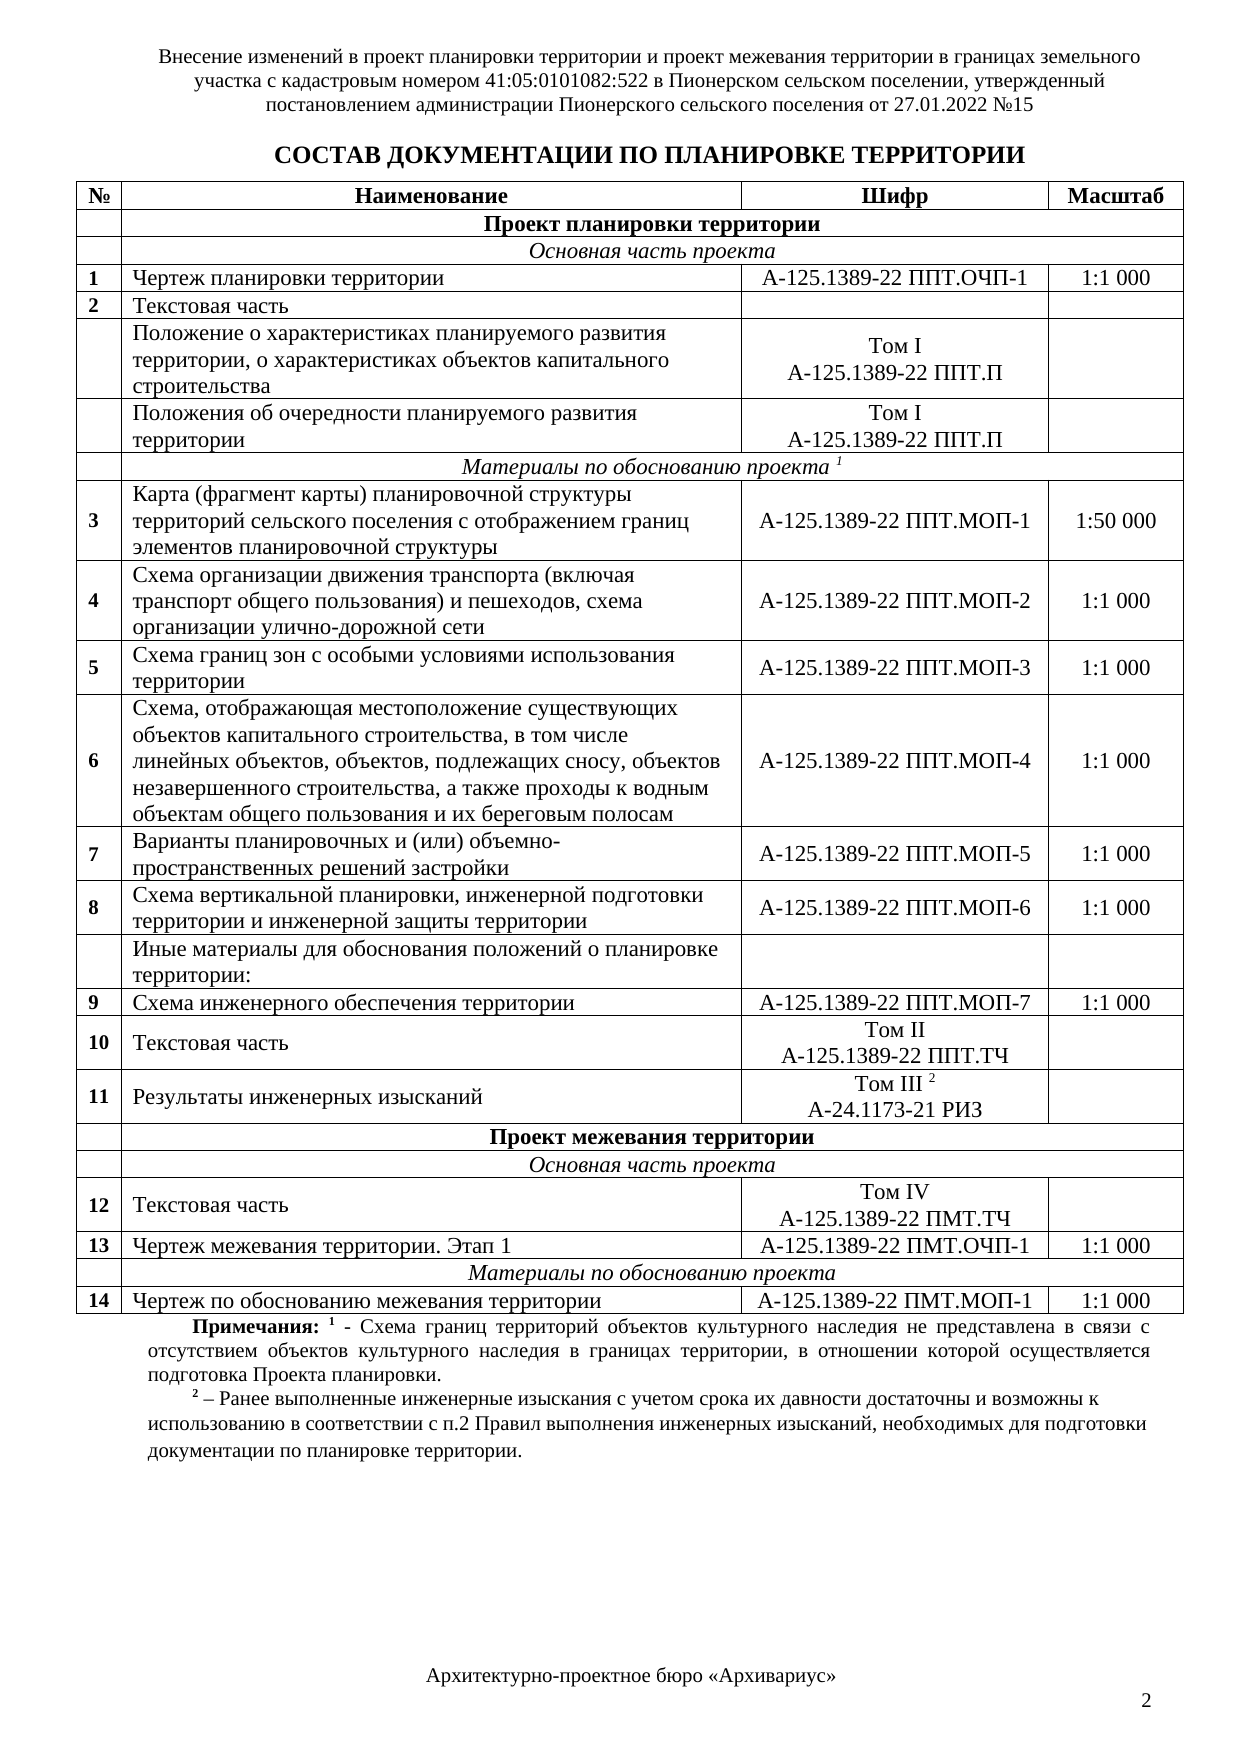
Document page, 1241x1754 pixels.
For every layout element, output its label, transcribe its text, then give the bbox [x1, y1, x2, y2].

table_cell А-125.1389-22 ППТ.МОП-4 [742, 695, 1048, 826]
text СОСТАВ ДОКУМЕНТАЦИИ ПО ПЛАНИРОВКЕ ТЕРРИТОРИИ [148, 140, 1152, 169]
table_cell А-125.1389-22 ППТ.ОЧП-1 [742, 265, 1048, 291]
table_cell [77, 1287, 121, 1313]
table_cell Схема инженерного обеспечения территории [122, 989, 741, 1015]
table_cell [77, 1016, 121, 1069]
table_cell Текстовая часть [122, 292, 741, 318]
table_cell [77, 1178, 121, 1231]
table_cell 1:1 000 [1049, 827, 1183, 880]
table_header Шифр [742, 182, 1048, 209]
table_cell 1:1 000 [1049, 989, 1183, 1015]
table_cell Чертеж межевания территории. Этап 1 [122, 1232, 741, 1258]
table_cell [1049, 1016, 1183, 1069]
table_cell Основная часть проекта [122, 237, 1183, 263]
table_cell [77, 237, 121, 263]
table_cell [77, 481, 121, 559]
table_cell Том I А-125.1389-22 ППТ.П [742, 319, 1048, 398]
table_cell А-125.1389-22 ППТ.МОП-1 [742, 481, 1048, 559]
table_cell [1049, 319, 1183, 398]
table_cell 1:1 000 [1049, 641, 1183, 693]
table_cell [77, 399, 121, 452]
table_cell [77, 292, 121, 318]
table_cell Проект межевания территории [122, 1124, 1183, 1150]
table_cell А-125.1389-22 ППТ.МОП-2 [742, 561, 1048, 640]
text 2 – Ранее выполненные инженерные изыскания с учетом срока их давности достаточны и возможны к использованию в соответствии с п.2 Правил выполнения инженерных изысканий, необходимых для подготовки документации по планировке территории. [148, 1386, 1152, 1463]
table_cell Том III 2 А-24.1173-21 РИЗ [742, 1070, 1048, 1122]
table_cell [77, 881, 121, 934]
table_cell [77, 561, 121, 640]
table_cell Том IV А-125.1389-22 ПМТ.ТЧ [742, 1178, 1048, 1231]
table_cell 1:1 000 [1049, 881, 1183, 934]
table_cell Материалы по обоснованию проекта [122, 1259, 1183, 1286]
table_cell Варианты планировочных и (или) объемно-пространственных решений застройки [122, 827, 741, 880]
table_cell [77, 695, 121, 826]
table_cell [77, 210, 121, 236]
table_cell Результаты инженерных изысканий [122, 1070, 741, 1122]
table_cell А-125.1389-22 ППТ.МОП-5 [742, 827, 1048, 880]
table_cell Материалы по обоснованию проекта 1 [122, 453, 1183, 479]
table_cell 1:1 000 [1049, 1287, 1183, 1313]
table_cell [77, 1124, 121, 1150]
table_cell [1049, 1070, 1183, 1122]
table_cell А-125.1389-22 ППТ.МОП-3 [742, 641, 1048, 693]
table_cell Схема вертикальной планировки, инженерной подготовки территории и инженерной защиты территории [122, 881, 741, 934]
table_cell Схема границ зон с особыми условиями использования территории [122, 641, 741, 693]
table_cell Иные материалы для обоснования положений о планировке территории: [122, 935, 741, 987]
table_cell [77, 319, 121, 398]
text Примечания: 1 - Схема границ территорий объектов культурного наследия не представлена в связи с отсутствием объектов культурного наследия в границах территории, в отношении которой осуществляется подготовка Проекта планировки. [148, 1314, 1152, 1386]
table_cell [742, 935, 1048, 987]
table_cell [77, 1070, 121, 1122]
table_cell [77, 989, 121, 1015]
table_cell Чертеж по обоснованию межевания территории [122, 1287, 741, 1313]
table_cell Том I А-125.1389-22 ППТ.П [742, 399, 1048, 452]
table_cell Схема организации движения транспорта (включая транспорт общего пользования) и пешеходов, схема организации улично-дорожной сети [122, 561, 741, 640]
table_cell 1:50 000 [1049, 481, 1183, 559]
table_header № [77, 182, 121, 209]
table_cell [1049, 292, 1183, 318]
table_cell Схема, отображающая местоположение существующих объектов капитального строительства, в том числе линейных объектов, объектов, подлежащих сносу, объектов незавершенного строительства, а также проходы к водным объектам общего пользования и их береговым полосам [122, 695, 741, 826]
table_cell [77, 1232, 121, 1258]
table_cell [1049, 935, 1183, 987]
table_cell 1:1 000 [1049, 1232, 1183, 1258]
table_header Масштаб [1049, 182, 1183, 209]
table_cell Карта (фрагмент карты) планировочной структуры территорий сельского поселения с отображением границ элементов планировочной структуры [122, 481, 741, 559]
table_cell [77, 1259, 121, 1286]
table_cell Положение о характеристиках планируемого развития территории, о характеристиках объектов капитального строительства [122, 319, 741, 398]
table_cell [77, 935, 121, 987]
table_cell А-125.1389-22 ППТ.МОП-7 [742, 989, 1048, 1015]
table_cell 1:1 000 [1049, 561, 1183, 640]
table_cell Текстовая часть [122, 1178, 741, 1231]
table_cell [1049, 1178, 1183, 1231]
table_cell Чертеж планировки территории [122, 265, 741, 291]
table_cell А-125.1389-22 ПМТ.МОП-1 [742, 1287, 1048, 1313]
table_cell [1049, 399, 1183, 452]
table_cell 1:1 000 [1049, 265, 1183, 291]
table_cell [77, 641, 121, 693]
table_cell [77, 1151, 121, 1177]
table_cell Проект планировки территории [122, 210, 1183, 236]
table_cell 1:1 000 [1049, 695, 1183, 826]
table_cell А-125.1389-22 ППТ.МОП-6 [742, 881, 1048, 934]
table_cell Основная часть проекта [122, 1151, 1183, 1177]
table_cell А-125.1389-22 ПМТ.ОЧП-1 [742, 1232, 1048, 1258]
table_cell Том II А-125.1389-22 ППТ.ТЧ [742, 1016, 1048, 1069]
table_cell [77, 453, 121, 479]
table_cell [742, 292, 1048, 318]
table_cell [77, 265, 121, 291]
table_cell [77, 827, 121, 880]
table_header Наименование [122, 182, 741, 209]
table_cell Положения об очередности планируемого развития территории [122, 399, 741, 452]
table_cell Текстовая часть [122, 1016, 741, 1069]
